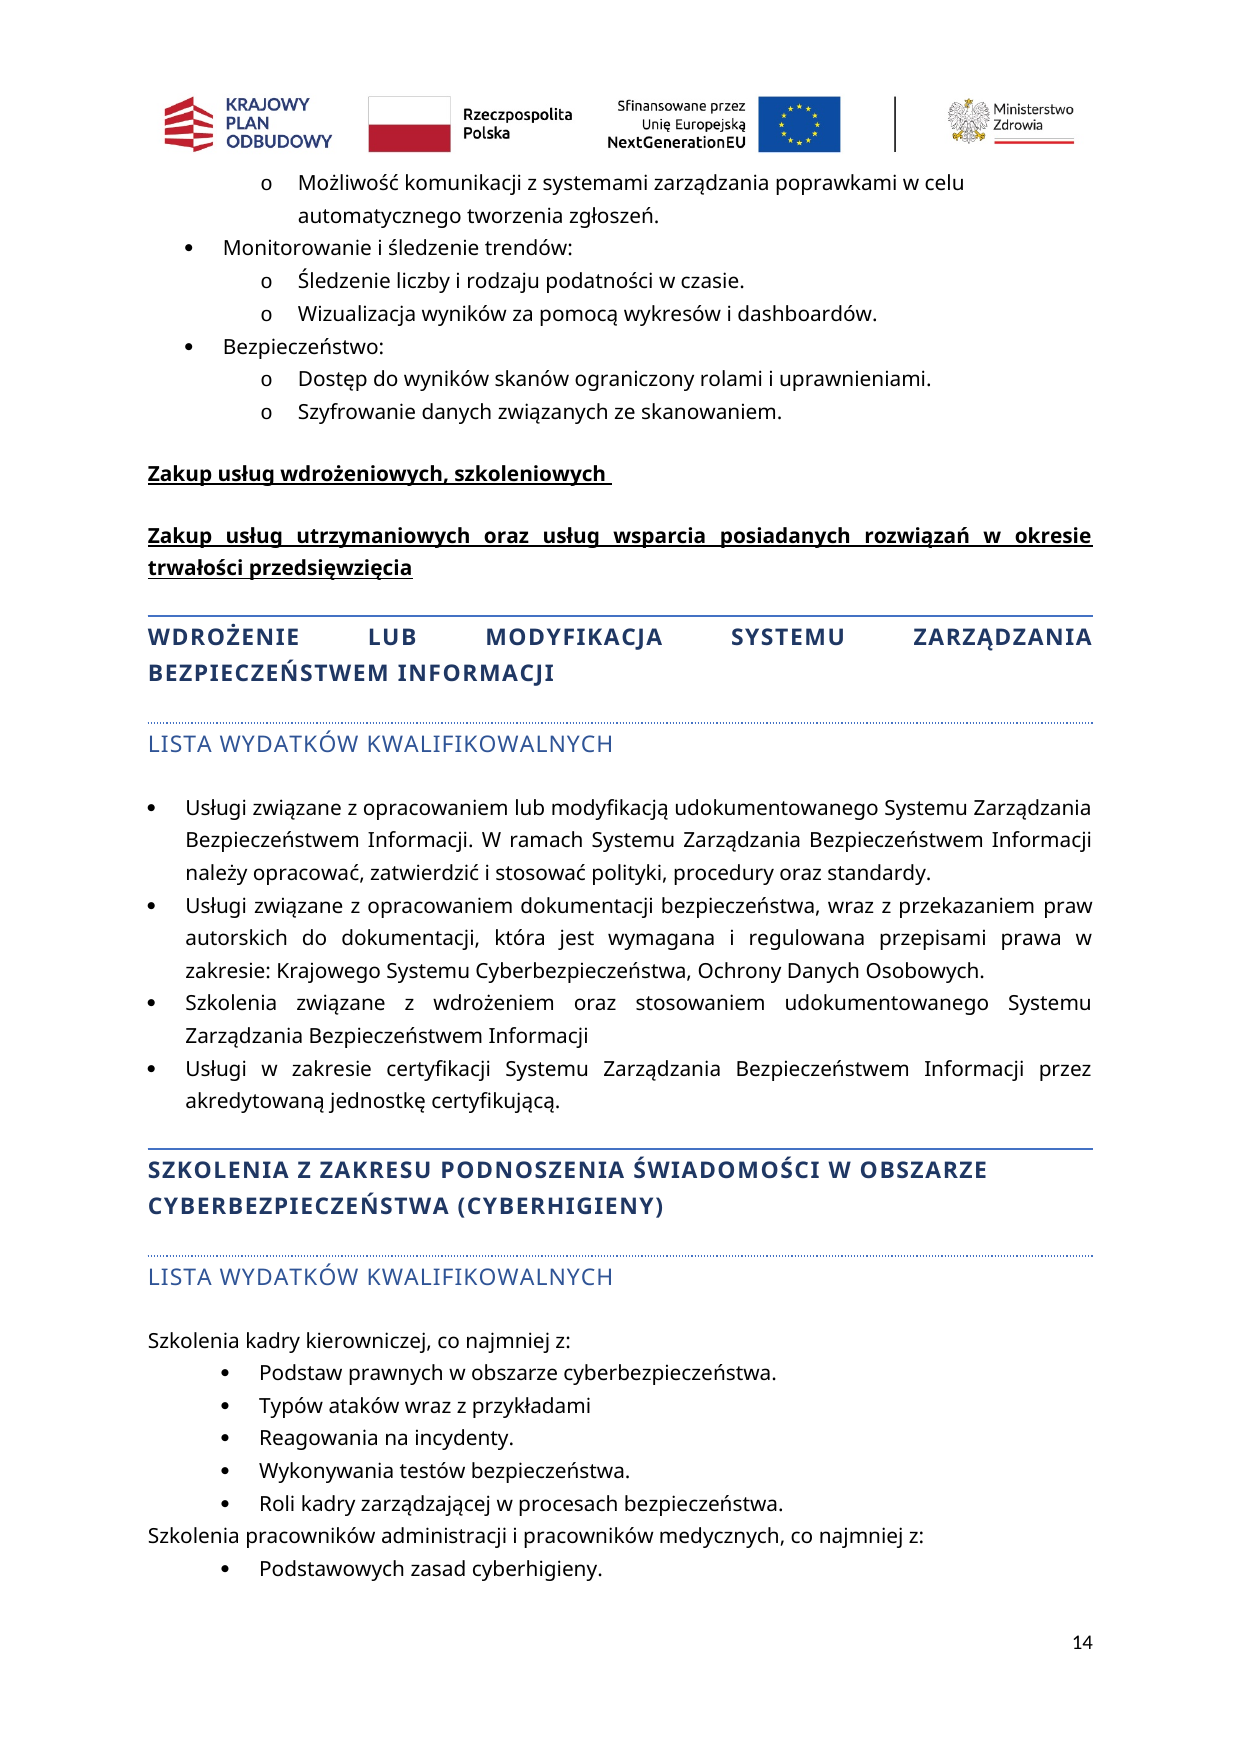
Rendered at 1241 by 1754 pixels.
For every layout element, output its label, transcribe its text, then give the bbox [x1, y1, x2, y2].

list Podstaw prawnych w obszarze cyberbezpieczeństwa. [221, 1358, 1093, 1387]
list Typów ataków wraz z przykładami [221, 1391, 1093, 1419]
list Wykonywania testów bezpieczeństwa. [221, 1456, 1093, 1484]
list Usługi związane z opracowaniem dokumentacji bezpieczeństwa, wraz z przekazaniem praw autorskich do dokumentacji, która jest wymagana i regulowana przepisami prawa w zakresie: Krajowego Systemu Cyberbezpieczeństwa, Ochrony Danych Osobowych. [148, 891, 1093, 984]
text Szkolenia kadry kierowniczej, co najmniej z: [148, 1326, 1093, 1354]
text Zakup usług utrzymaniowych oraz usług wsparcia posiadanych rozwiązań w okresie trwałości przedsięwzięcia [148, 521, 1093, 545]
subtitle Wdrożenie lub modyfikacja systemu zarządzania bezpieczeństwem informacji [148, 617, 1093, 688]
list Podstawowych zasad cyberhigieny. [221, 1554, 1093, 1582]
text Zakup usług wdrożeniowych, szkoleniowych [148, 459, 1093, 488]
list Usługi w zakresie certyfikacji Systemu Zarządzania Bezpieczeństwem Informacji przez akredytowaną jednostkę certyfikującą. [148, 1054, 1093, 1115]
subtitle Lista WYDATKÓW kwalifikowaLnych [148, 1255, 1093, 1292]
picture [147, 73, 1093, 169]
list Bezpieczeństwo: [185, 332, 1093, 360]
list Szkolenia związane z wdrożeniem oraz stosowaniem udokumentowanego Systemu Zarządzania Bezpieczeństwem Informacji [148, 988, 1093, 1049]
list Możliwość komunikacji z systemami zarządzania poprawkami w celu automatycznego tworzenia zgłoszeń. [260, 169, 1093, 229]
list Roli kadry zarządzającej w procesach bezpieczeństwa. [221, 1489, 1093, 1517]
subtitle Szkolenia z zakresu podnoszenia świadomości w obszarze cyberbezpieczeństwa (cyberhigieny) [148, 1150, 1093, 1221]
subtitle Lista WYDATKÓW kwalifikowaLnych [148, 722, 1093, 759]
list Szyfrowanie danych związanych ze skanowaniem. [260, 397, 1093, 426]
text Zakup usług utrzymaniowych oraz usług wsparcia posiadanych rozwiązań w okresie trwałości przedsięwzięcia [148, 547, 1093, 582]
text Szkolenia pracowników administracji i pracowników medycznych, co najmniej z: [148, 1521, 1093, 1550]
list Dostęp do wyników skanów ograniczony rolami i uprawnieniami. [260, 364, 1093, 393]
list Wizualizacja wyników za pomocą wykresów i dashboardów. [260, 299, 1093, 327]
list Śledzenie liczby i rodzaju podatności w czasie. [260, 266, 1093, 295]
list Reagowania na incydenty. [221, 1423, 1093, 1452]
list Monitorowanie i śledzenie trendów: [185, 233, 1093, 262]
list Usługi związane z opracowaniem lub modyfikacją udokumentowanego Systemu Zarządzania Bezpieczeństwem Informacji. W ramach Systemu Zarządzania Bezpieczeństwem Informacji należy opracować, zatwierdzić i stosować polityki, procedury oraz standardy. [148, 793, 1093, 887]
